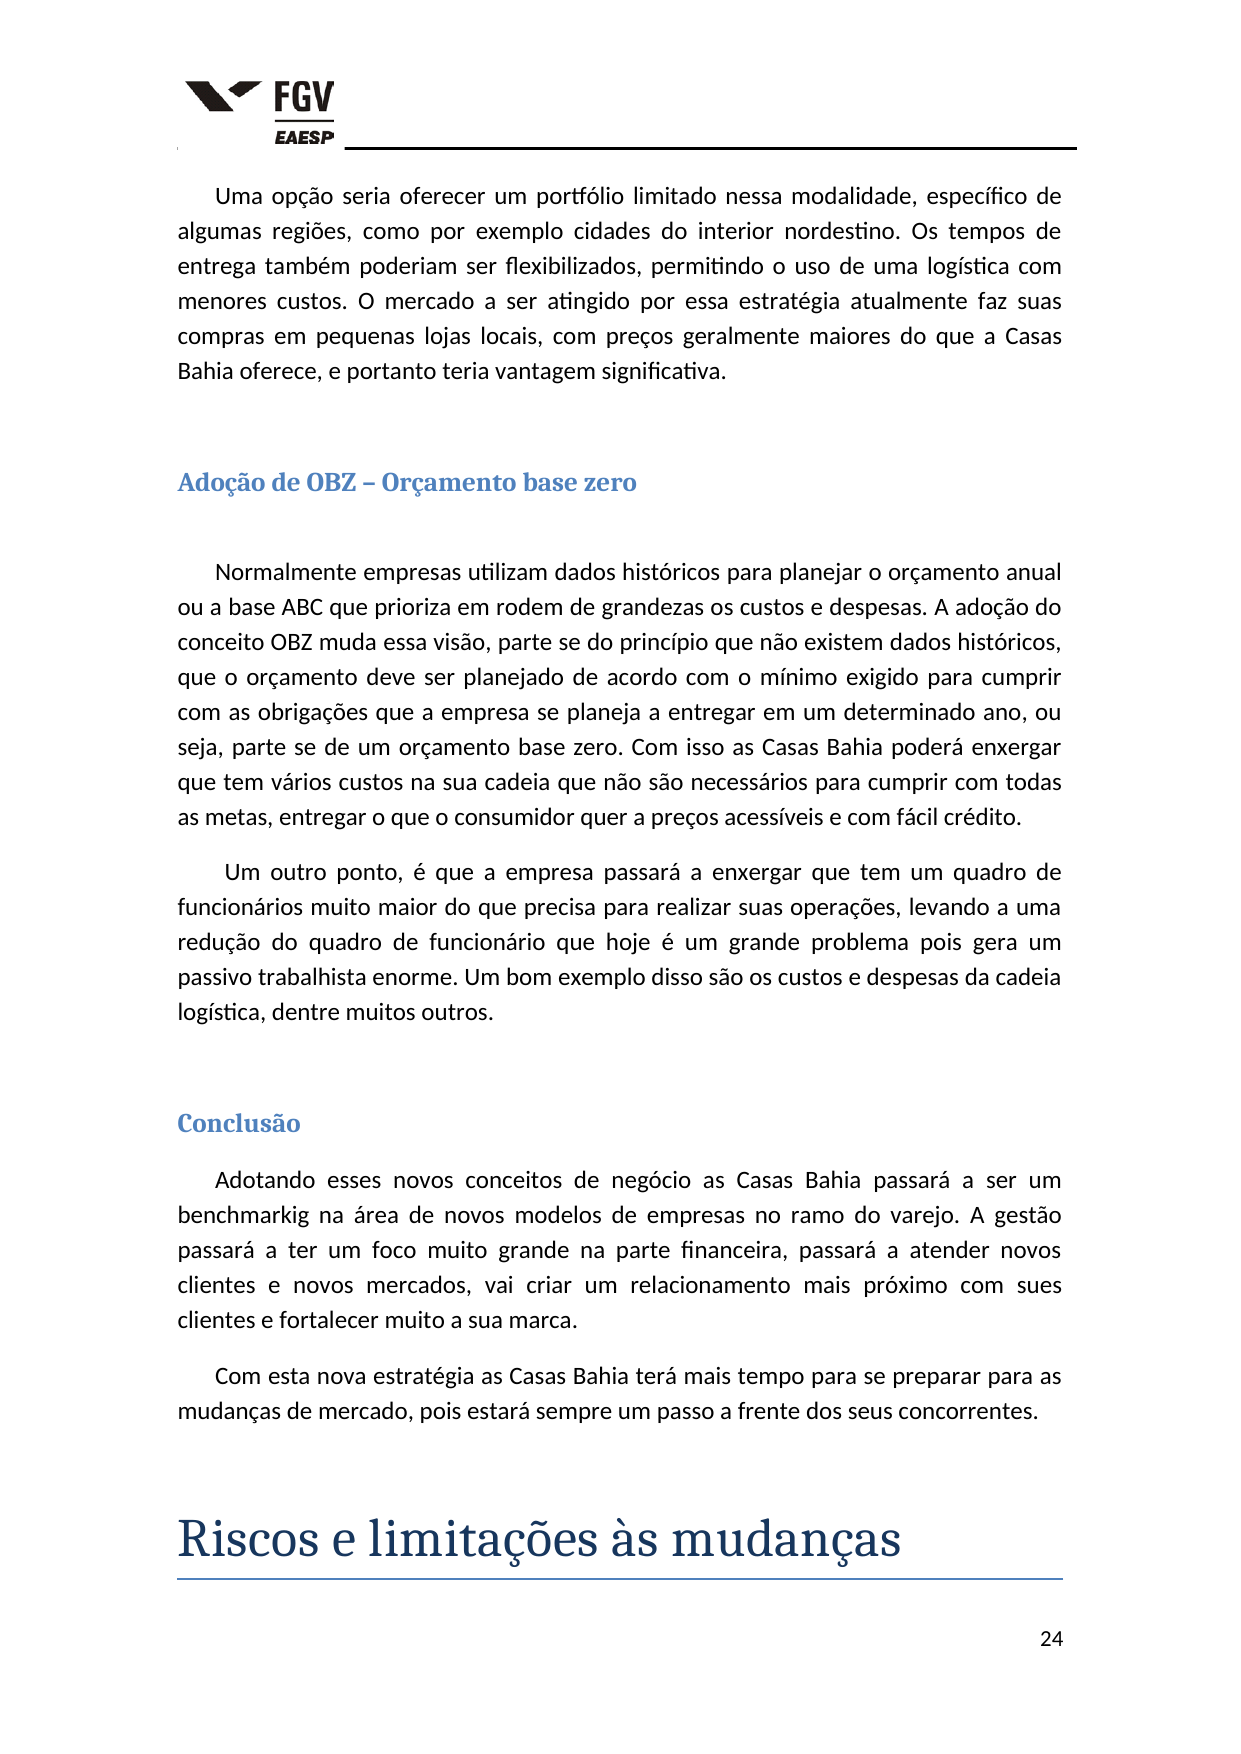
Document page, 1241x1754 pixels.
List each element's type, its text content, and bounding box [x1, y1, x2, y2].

text Uma opção seria oferecer um portfólio limitado nessa modalidade, específico de algumas regiões, como por exemplo cidades do interior nordestino. Os tempos de entrega também poderiam ser flexibilizados, permitindo o uso de uma logística com menores custos. O mercado a ser atingido por essa estratégia atualmente faz suas compras em pequenas lojas locais, com preços geralmente maiores do que a Casas Bahia oferece, e portanto teria vantagem significativa. [177, 180, 1063, 386]
text Adotando esses novos conceitos de negócio as Casas Bahia passará a ser um benchmarkig na área de novos modelos de empresas no ramo do varejo. A gestão passará a ter um foco muito grande na parte financeira, passará a atender novos clientes e novos mercados, vai criar um relacionamento mais próximo com sues clientes e fortalecer muito a sua marca. [177, 1165, 1063, 1335]
picture [177, 73, 345, 153]
text Com esta nova estratégia as Casas Bahia terá mais tempo para se preparar para as mudanças de mercado, pois estará sempre um passo a frente dos seus concorrentes. [177, 1361, 1063, 1426]
subtitle Adoção de OBZ – Orçamento base zero [177, 467, 1063, 498]
title Riscos e limitações às mudanças [177, 1507, 1063, 1578]
text Um outro ponto, é que a empresa passará a enxergar que tem um quadro de funcionários muito maior do que precisa para realizar suas operações, levando a uma redução do quadro de funcionário que hoje é um grande problema pois gera um passivo trabalhista enorme. Um bom exemplo disso são os custos e despesas da cadeia logística, dentre muitos outros. [177, 856, 1063, 1027]
text Normalmente empresas utilizam dados históricos para planejar o orçamento anual ou a base ABC que prioriza em rodem de grandezas os custos e despesas. A adoção do conceito OBZ muda essa visão, parte se do princípio que não existem dados históricos, que o orçamento deve ser planejado de acordo com o mínimo exigido para cumprir com as obrigações que a empresa se planeja a entregar em um determinado ano, ou seja, parte se de um orçamento base zero. Com isso as Casas Bahia poderá enxergar que tem vários custos na sua cadeia que não são necessários para cumprir com todas as metas, entregar o que o consumidor quer a preços acessíveis e com fácil crédito. [177, 556, 1063, 831]
text Conclusão [177, 1108, 1063, 1139]
